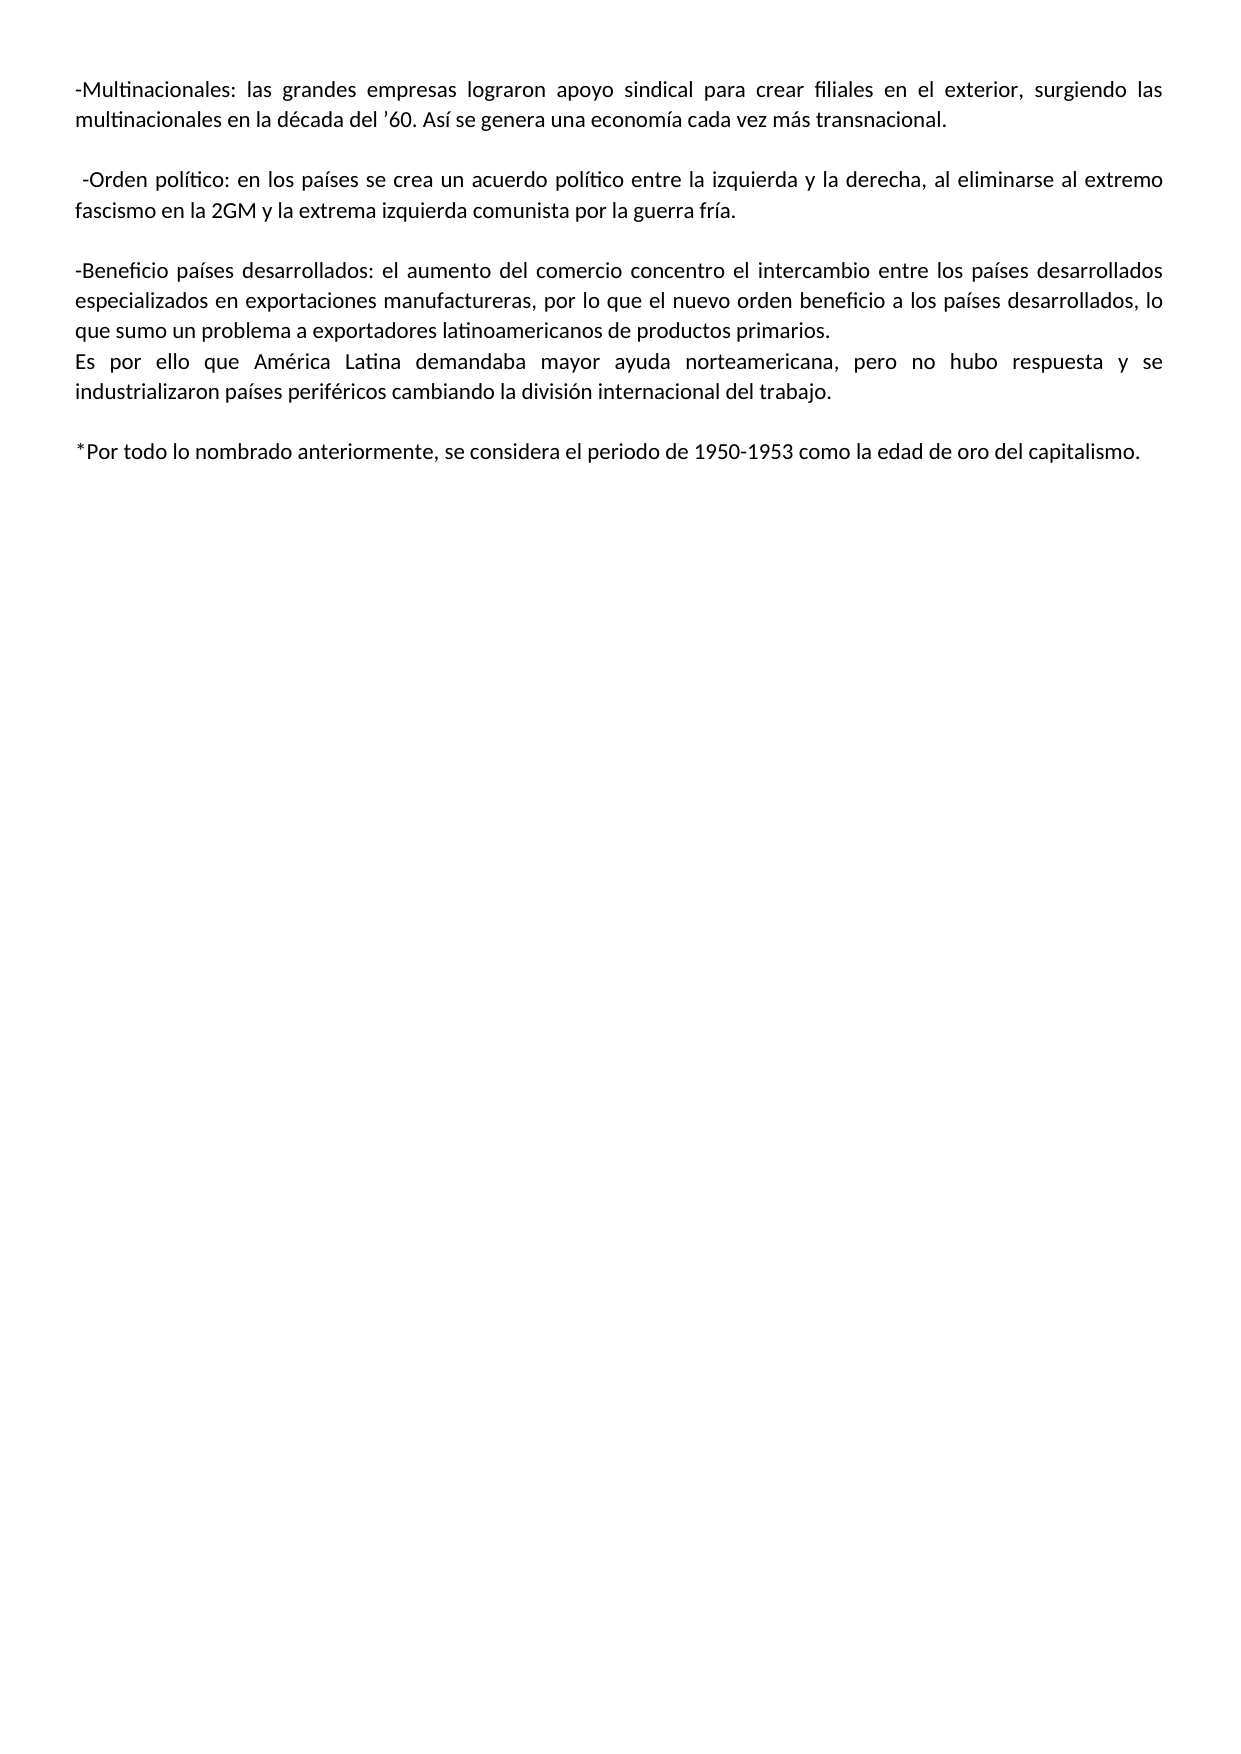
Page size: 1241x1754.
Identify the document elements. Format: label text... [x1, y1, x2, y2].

text Es por ello que América Latina demandaba mayor ayuda norteamericana, pero no hubo respuesta y se industrializaron países periféricos cambiando la división internacional del trabajo. [75, 347, 1165, 405]
text -Multinacionales: las grandes empresas lograron apoyo sindical para crear filiales en el exterior, surgiendo las multinacionales en la década del ’60. Así se genera una economía cada vez más transnacional. [75, 75, 1165, 133]
text -Beneficio países desarrollados: el aumento del comercio concentro el intercambio entre los países desarrollados especializados en exportaciones manufactureras, por lo que el nuevo orden beneficio a los países desarrollados, lo que sumo un problema a exportadores latinoamericanos de productos primarios. [75, 256, 1165, 345]
text *Por todo lo nombrado anteriormente, se considera el periodo de 1950-1953 como la edad de oro del capitalismo. [75, 437, 1165, 466]
text -Orden político: en los países se crea un acuerdo político entre la izquierda y la derecha, al eliminarse al extremo fascismo en la 2GM y la extrema izquierda comunista por la guerra fría. [75, 166, 1165, 224]
